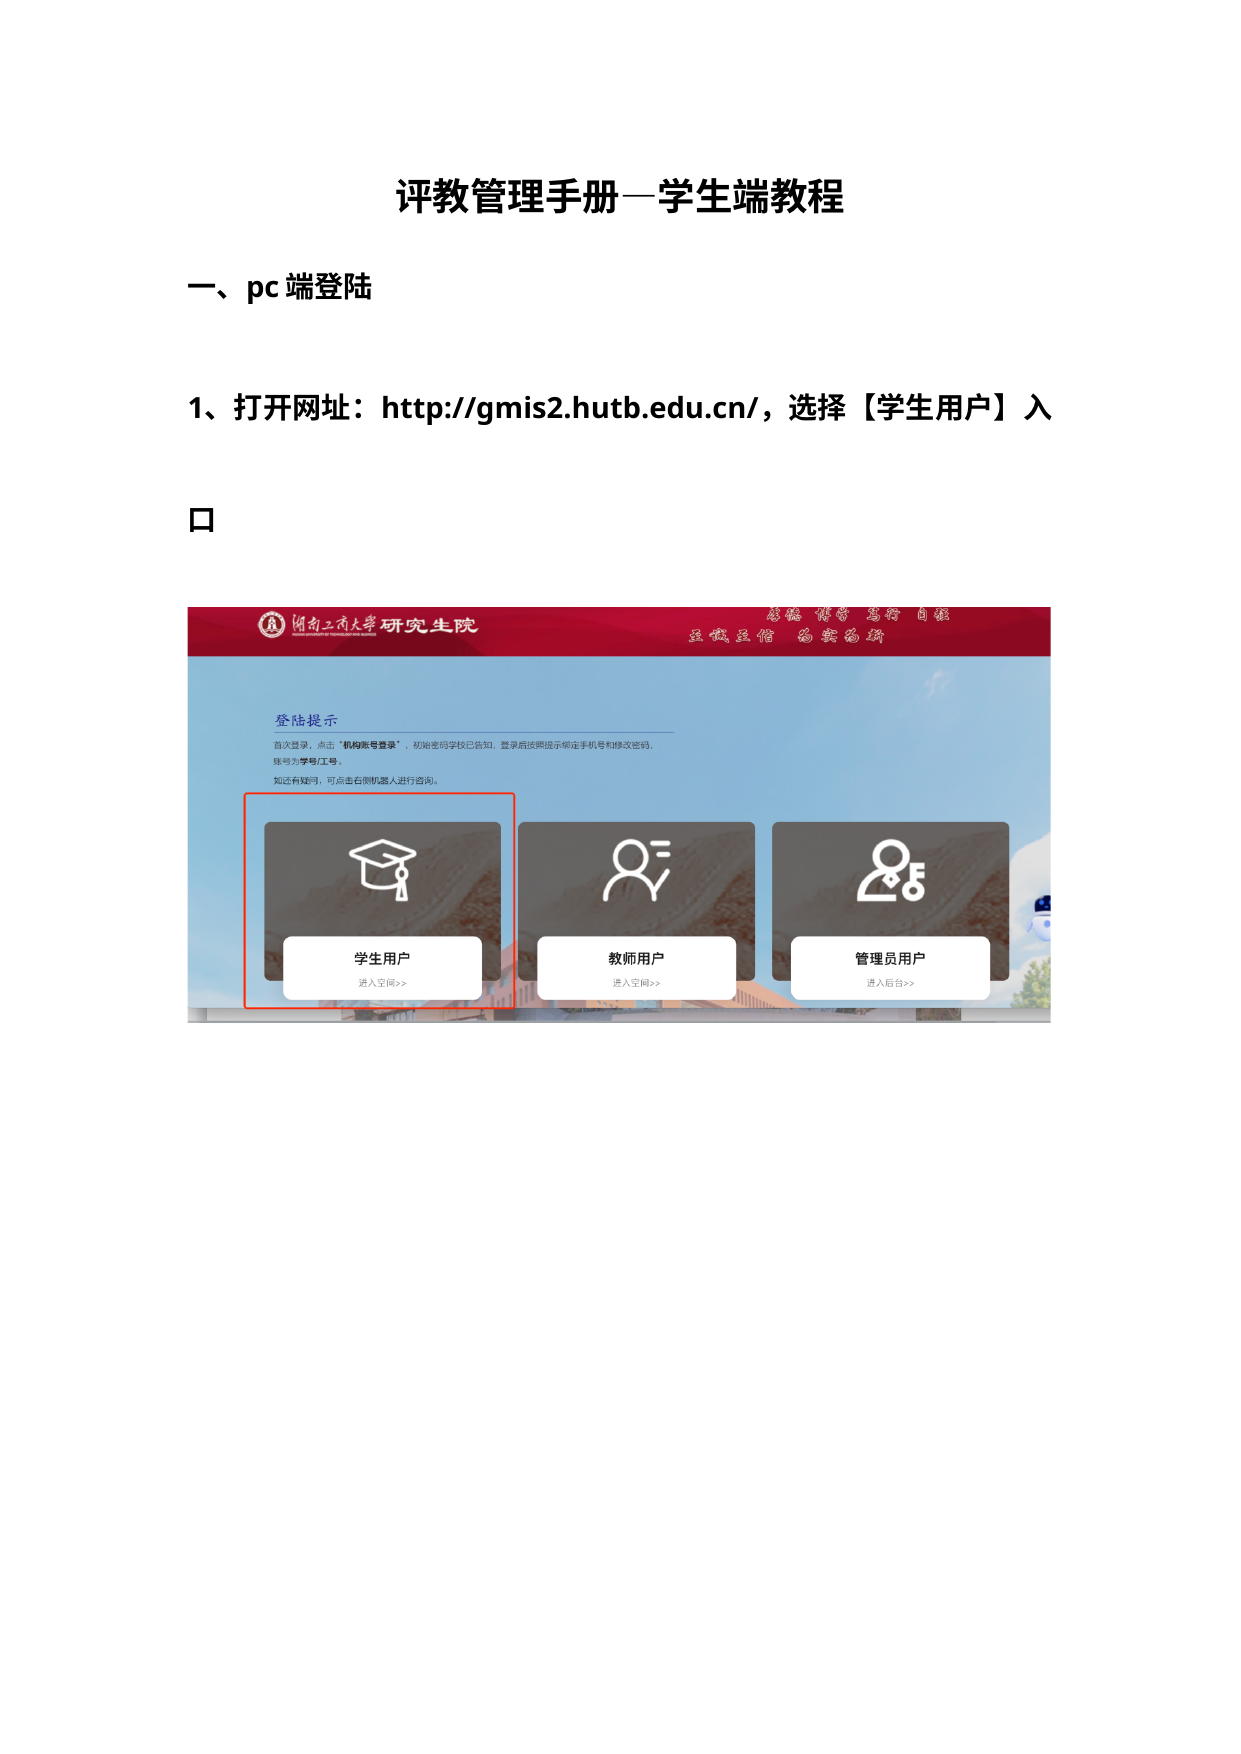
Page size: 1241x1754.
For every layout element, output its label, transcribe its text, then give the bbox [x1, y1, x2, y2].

picture [187, 607, 1051, 1023]
text 评教管理手册—学生端教程 [187, 162, 1053, 227]
subtitle 一、pc端登陆 [187, 254, 1053, 319]
subtitle 1、打开网址：http://gmis2.hutb.edu.cn/，选择【学生用户】入口 [187, 375, 1053, 551]
